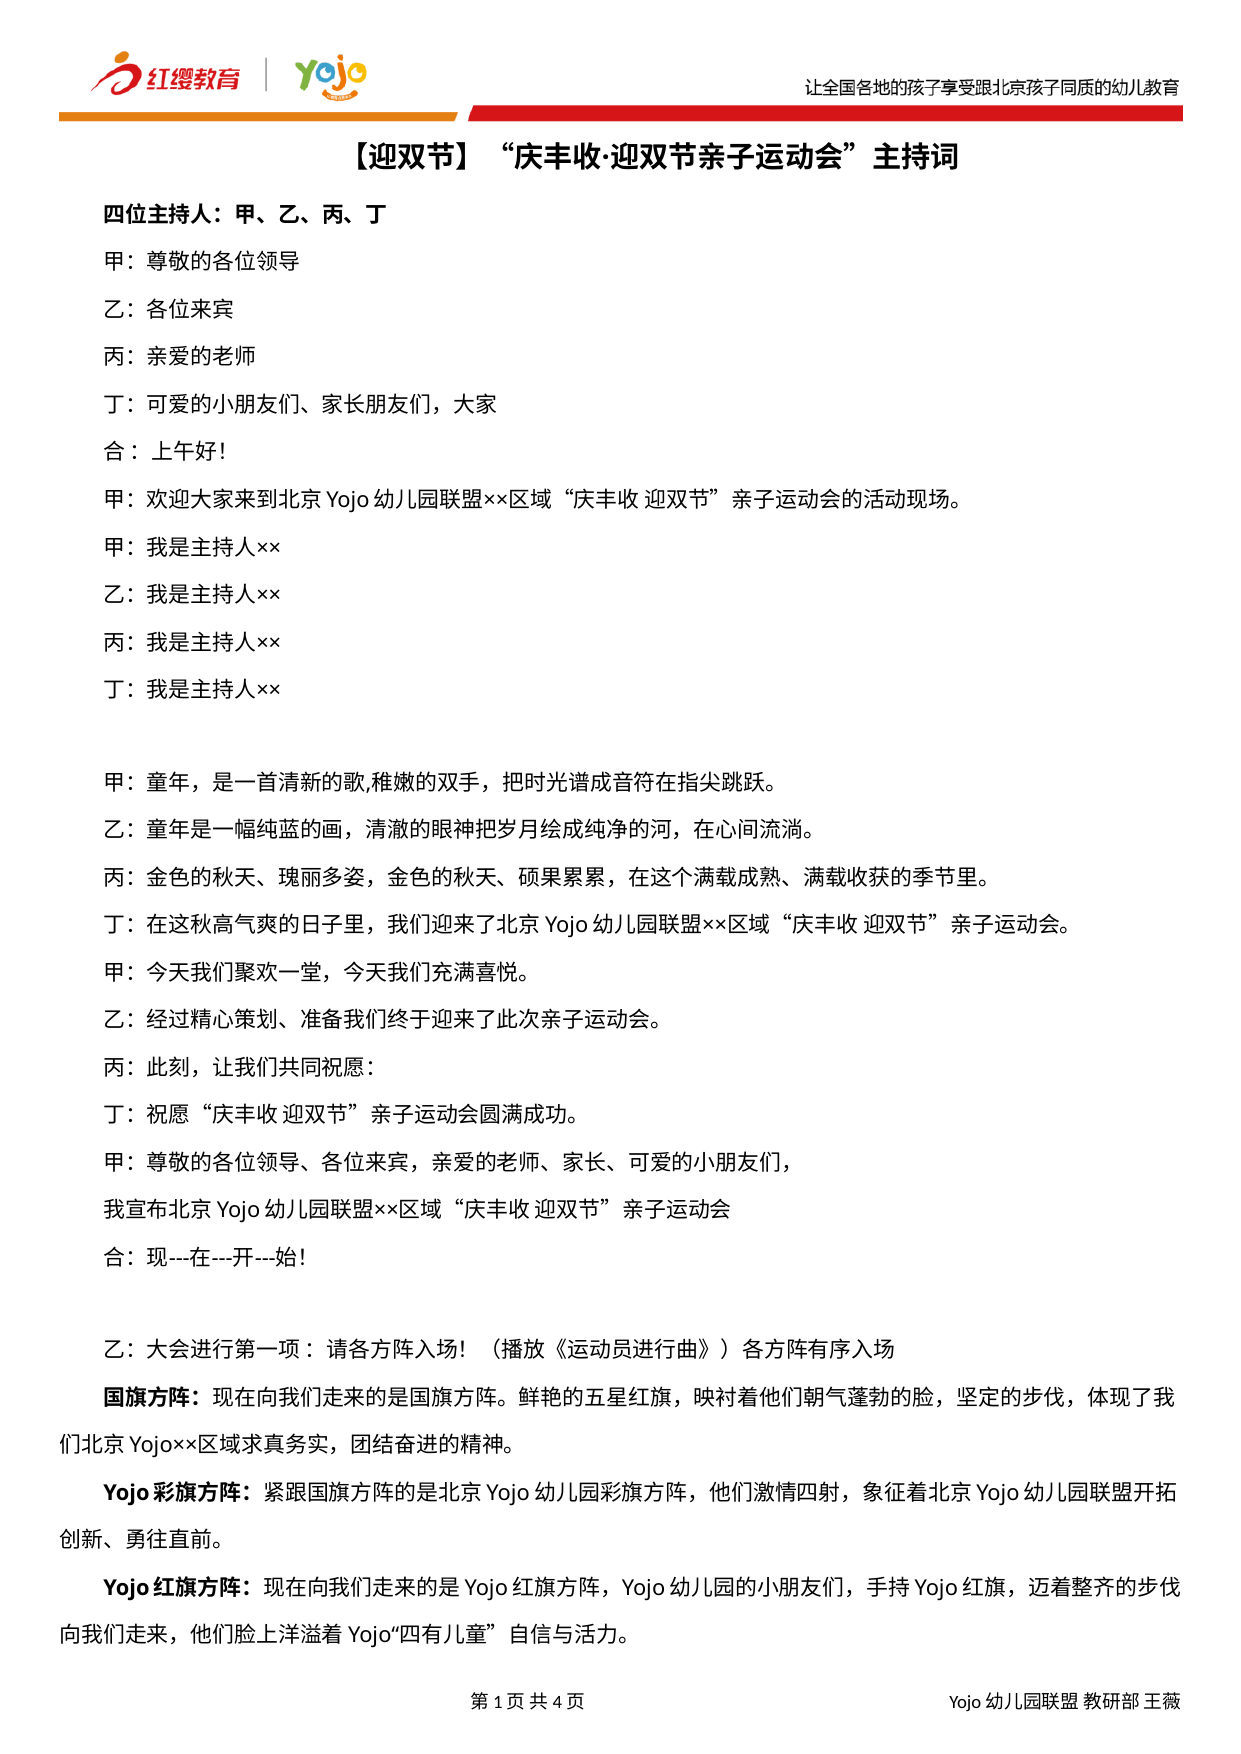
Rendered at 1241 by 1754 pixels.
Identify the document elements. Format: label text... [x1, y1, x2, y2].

text 国旗方阵：现在向我们走来的是国旗方阵。鲜艳的五星红旗，映衬着他们朝气蓬勃的脸，坚定的步伐，体现了我们北京Yojo××区域求真务实，团结奋进的精神。 [59, 1380, 1181, 1459]
text Yojo红旗方阵：现在向我们走来的是Yojo红旗方阵，Yojo幼儿园的小朋友们，手持Yojo红旗，迈着整齐的步伐向我们走来，他们脸上洋溢着Yojo“四有儿童”自信与活力。 [59, 1570, 1181, 1649]
text 乙：童年是一幅纯蓝的画，清澈的眼神把岁月绘成纯净的河，在心间流淌。 [59, 812, 1181, 844]
text 丙：此刻，让我们共同祝愿： [59, 1050, 1181, 1081]
text 丁：在这秋高气爽的日子里，我们迎来了北京Yojo幼儿园联盟××区域“庆丰收 迎双节”亲子运动会。 [59, 907, 1181, 939]
text 甲：今天我们聚欢一堂，今天我们充满喜悦。 [59, 955, 1181, 986]
text 丁：可爱的小朋友们、家长朋友们，大家 [59, 387, 1181, 418]
text 乙：经过精心策划、准备我们终于迎来了此次亲子运动会。 [59, 1002, 1181, 1034]
text 丁：我是主持人×× [59, 672, 1181, 704]
picture [59, 31, 1183, 132]
text 【迎双节】“庆丰收·迎双节亲子运动会”主持词 [59, 133, 1181, 176]
text 乙：我是主持人×× [59, 577, 1181, 609]
text 合 ：上午好！ [59, 434, 1181, 466]
text 我宣布北京Yojo幼儿园联盟××区域“庆丰收 迎双节”亲子运动会 [59, 1192, 1181, 1224]
text 合：现---在---开---始！ [59, 1240, 1181, 1272]
text 丙：金色的秋天、瑰丽多姿，金色的秋天、硕果累累，在这个满载成熟、满载收获的季节里。 [59, 860, 1181, 891]
text 甲：童年，是一首清新的歌,稚嫩的双手，把时光谱成音符在指尖跳跃。 [59, 764, 1181, 796]
text 乙：各位来宾 [59, 292, 1181, 323]
text 丙：我是主持人×× [59, 625, 1181, 656]
text 甲：我是主持人×× [59, 529, 1181, 561]
text 甲：尊敬的各位领导 [59, 244, 1181, 276]
text 四位主持人：甲、乙、丙、丁 [59, 197, 1181, 228]
text 丁：祝愿“庆丰收 迎双节”亲子运动会圆满成功。 [59, 1097, 1181, 1129]
text 甲：尊敬的各位领导、各位来宾，亲爱的老师、家长、可爱的小朋友们， [59, 1145, 1181, 1176]
text 乙：大会进行第一项 ：请各方阵入场！（播放《运动员进行曲》）各方阵有序入场 [59, 1332, 1181, 1364]
text 甲：欢迎大家来到北京Yojo幼儿园联盟××区域“庆丰收 迎双节”亲子运动会的活动现场。 [59, 482, 1181, 514]
text 丙：亲爱的老师 [59, 339, 1181, 371]
text Yojo彩旗方阵：紧跟国旗方阵的是北京Yojo幼儿园彩旗方阵，他们激情四射，象征着北京Yojo幼儿园联盟开拓创新、勇往直前。 [59, 1475, 1181, 1554]
